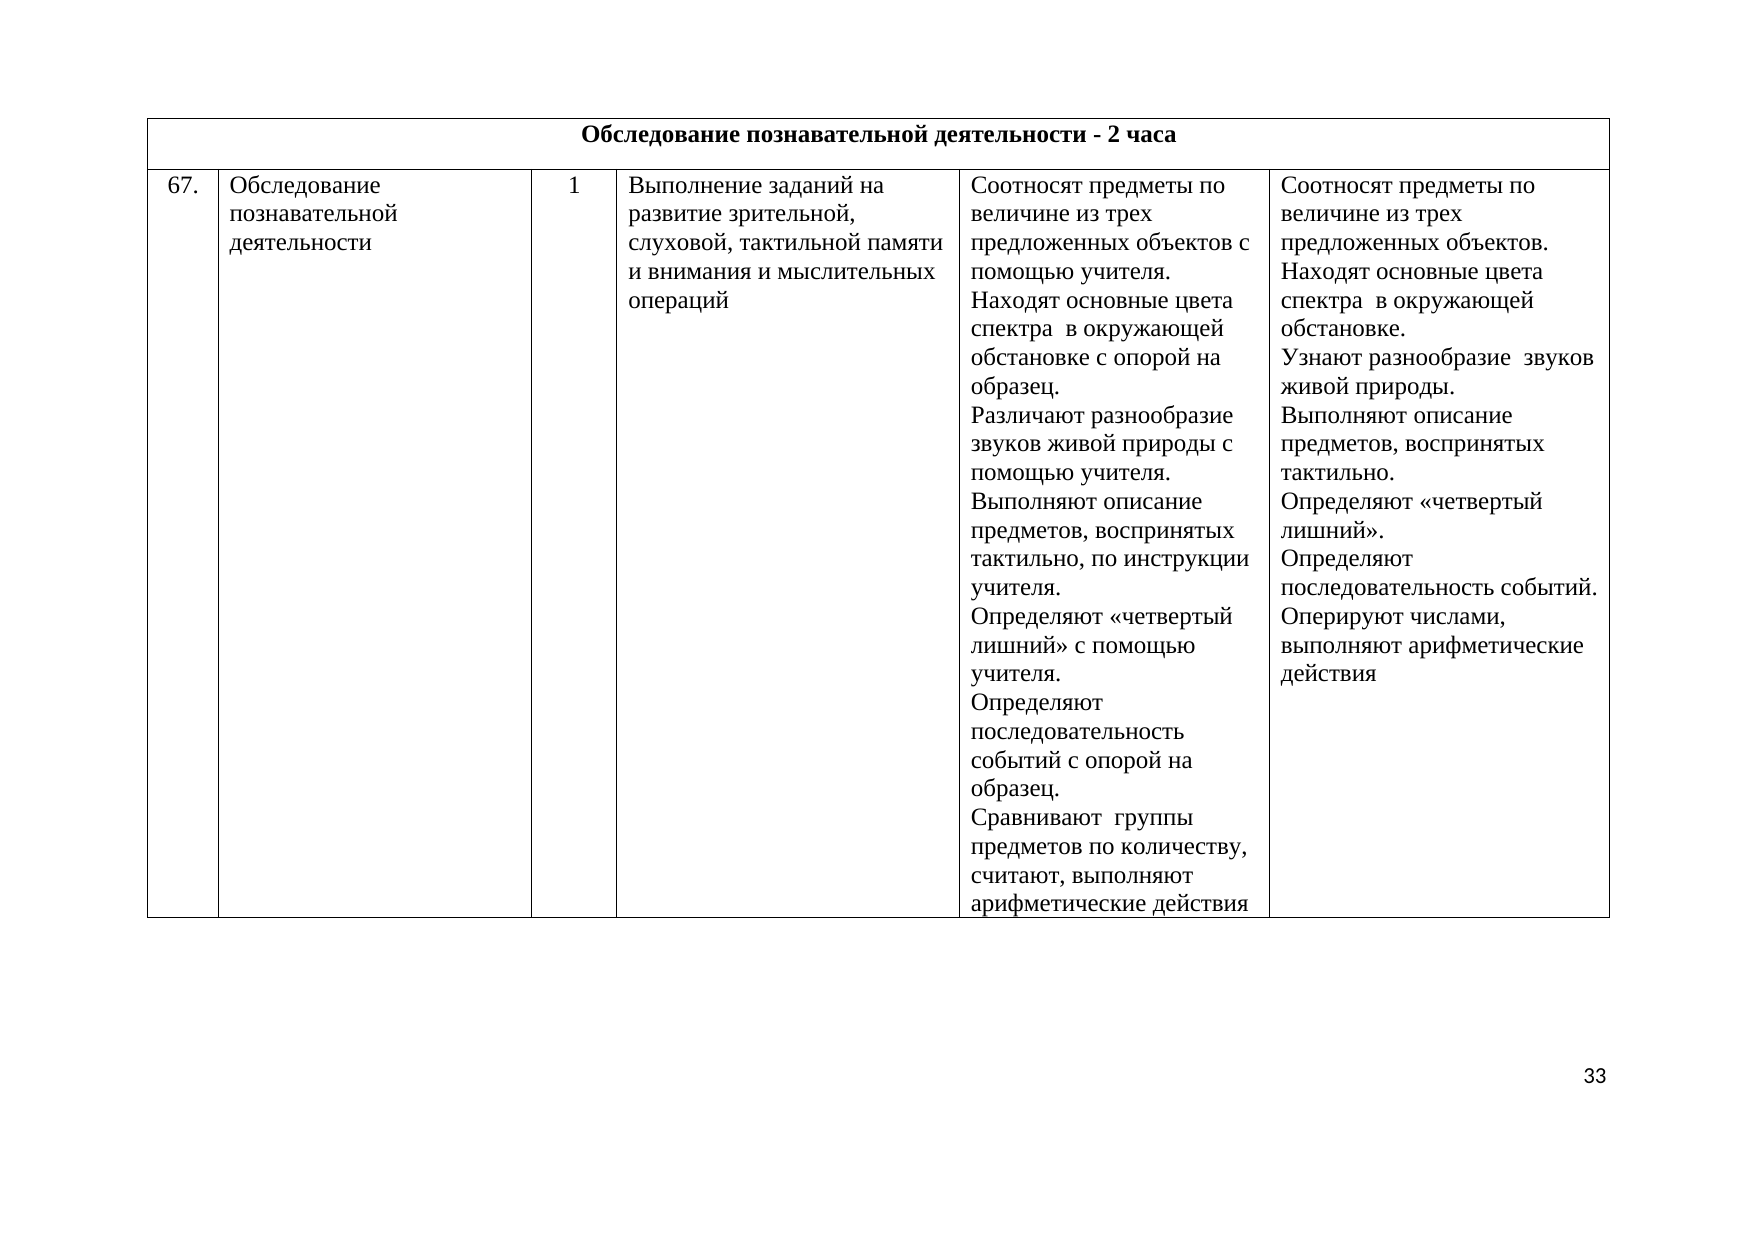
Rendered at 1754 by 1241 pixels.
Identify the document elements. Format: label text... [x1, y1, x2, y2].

table_cell Соотносят предметы по величине из трех предложенных объектов. Находят основные цвета спектра в окружающей обстановке. Узнают разнообразие звуков живой природы. Выполняют описание предметов, воспринятых тактильно. Определяют «четвертый лишний». Определяют последовательность событий. Оперируют числами, выполняют арифметические действия [1270, 170, 1609, 917]
table_cell Выполнение заданий на развитие зрительной, слуховой, тактильной памяти и внимания и мыслительных операций [617, 170, 959, 917]
table_cell Соотносят предметы по величине из трех предложенных объектов с помощью учителя. Находят основные цвета спектра в окружающей обстановке с опорой на образец. Различают разнообразие звуков живой природы с помощью учителя. Выполняют описание предметов, воспринятых тактильно, по инструкции учителя. Определяют «четвертый лишний» с помощью учителя. Определяют последовательность событий с опорой на образец. Сравнивают группы предметов по количеству, считают, выполняют арифметические действия [960, 170, 1269, 917]
table_header Обследование познавательной деятельности - 2 часа [148, 119, 1609, 169]
table_cell 67. [148, 170, 218, 917]
table_cell 1 [532, 170, 616, 917]
table_cell Обследование познавательной деятельности [219, 170, 531, 917]
